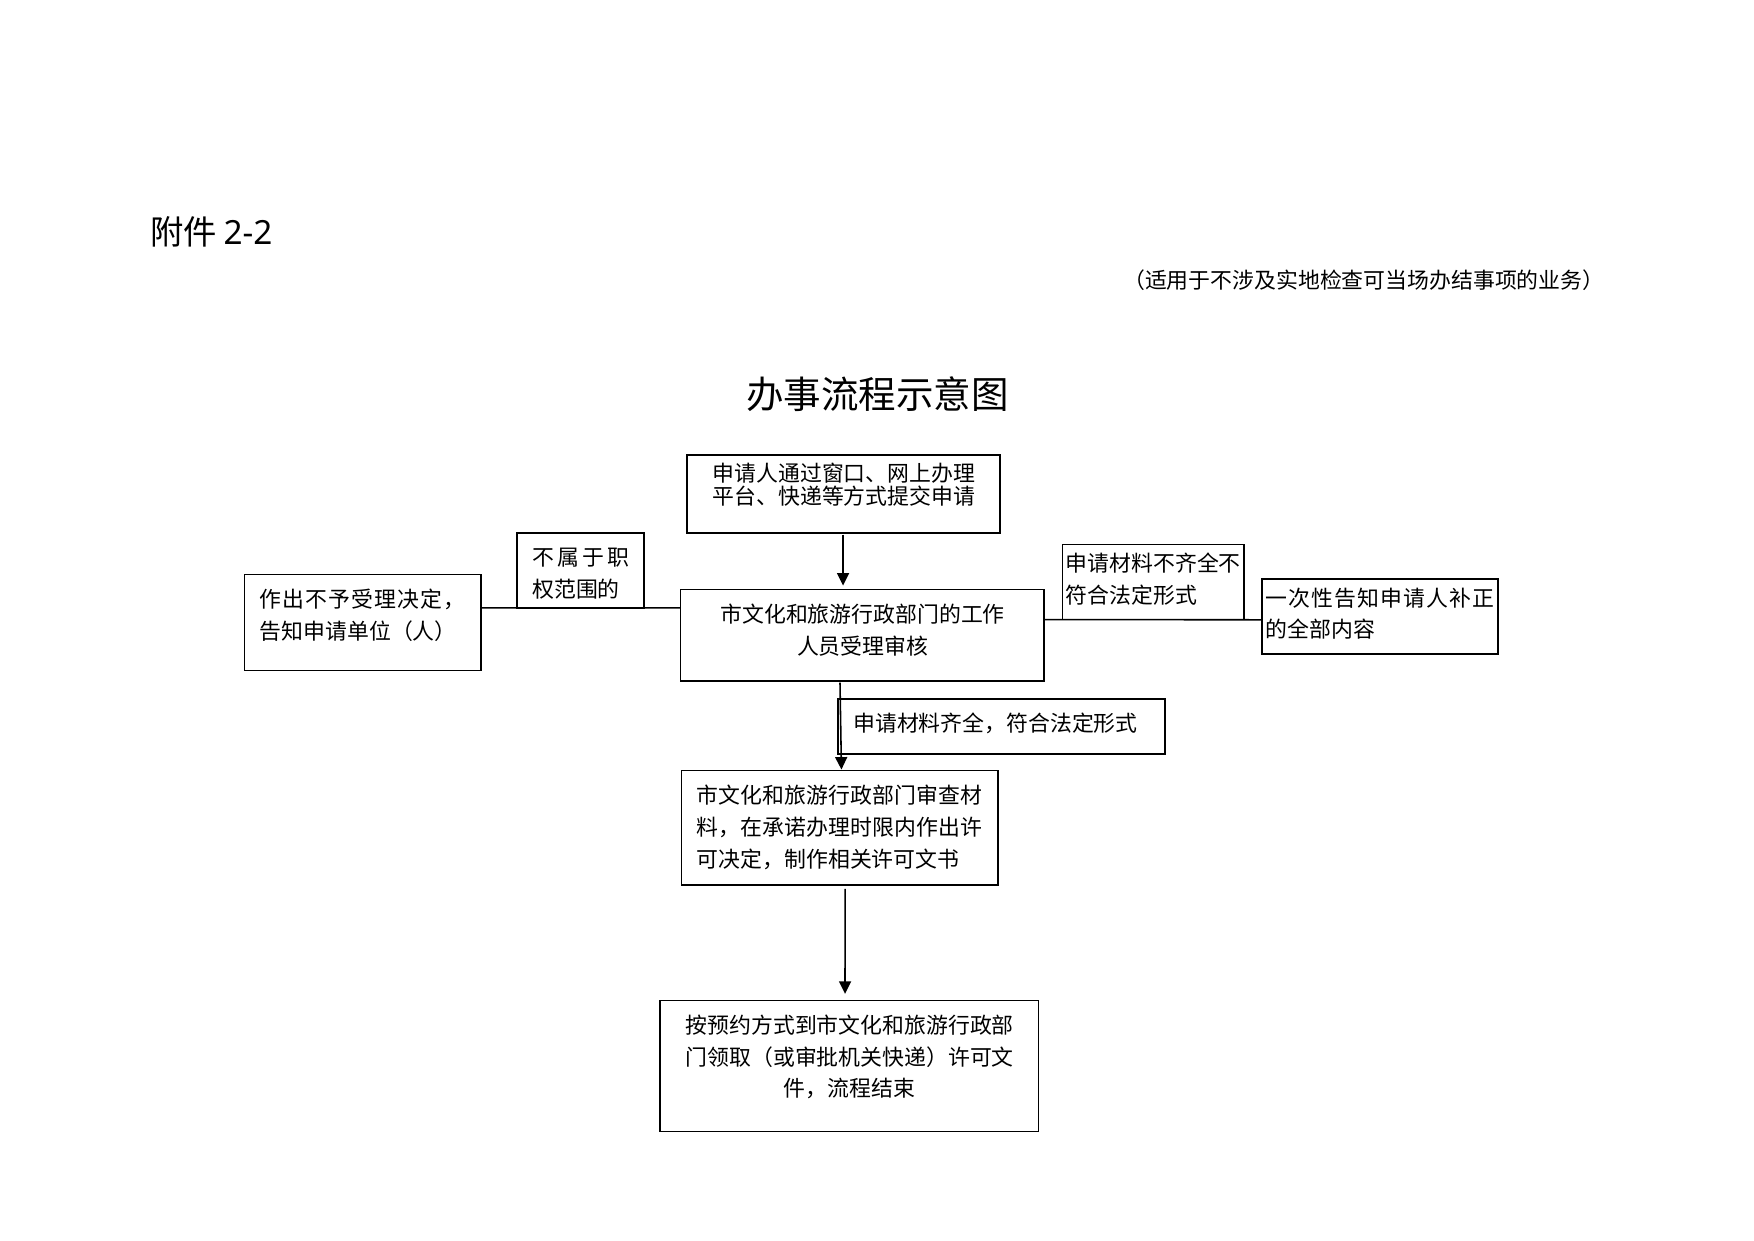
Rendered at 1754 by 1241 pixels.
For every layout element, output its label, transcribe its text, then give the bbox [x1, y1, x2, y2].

text （适用于不涉及实地检查可当场办结事项的业务） [150, 263, 1604, 295]
text 附件2-2 [150, 198, 1604, 263]
text 办事流程示意图 [150, 360, 1604, 425]
